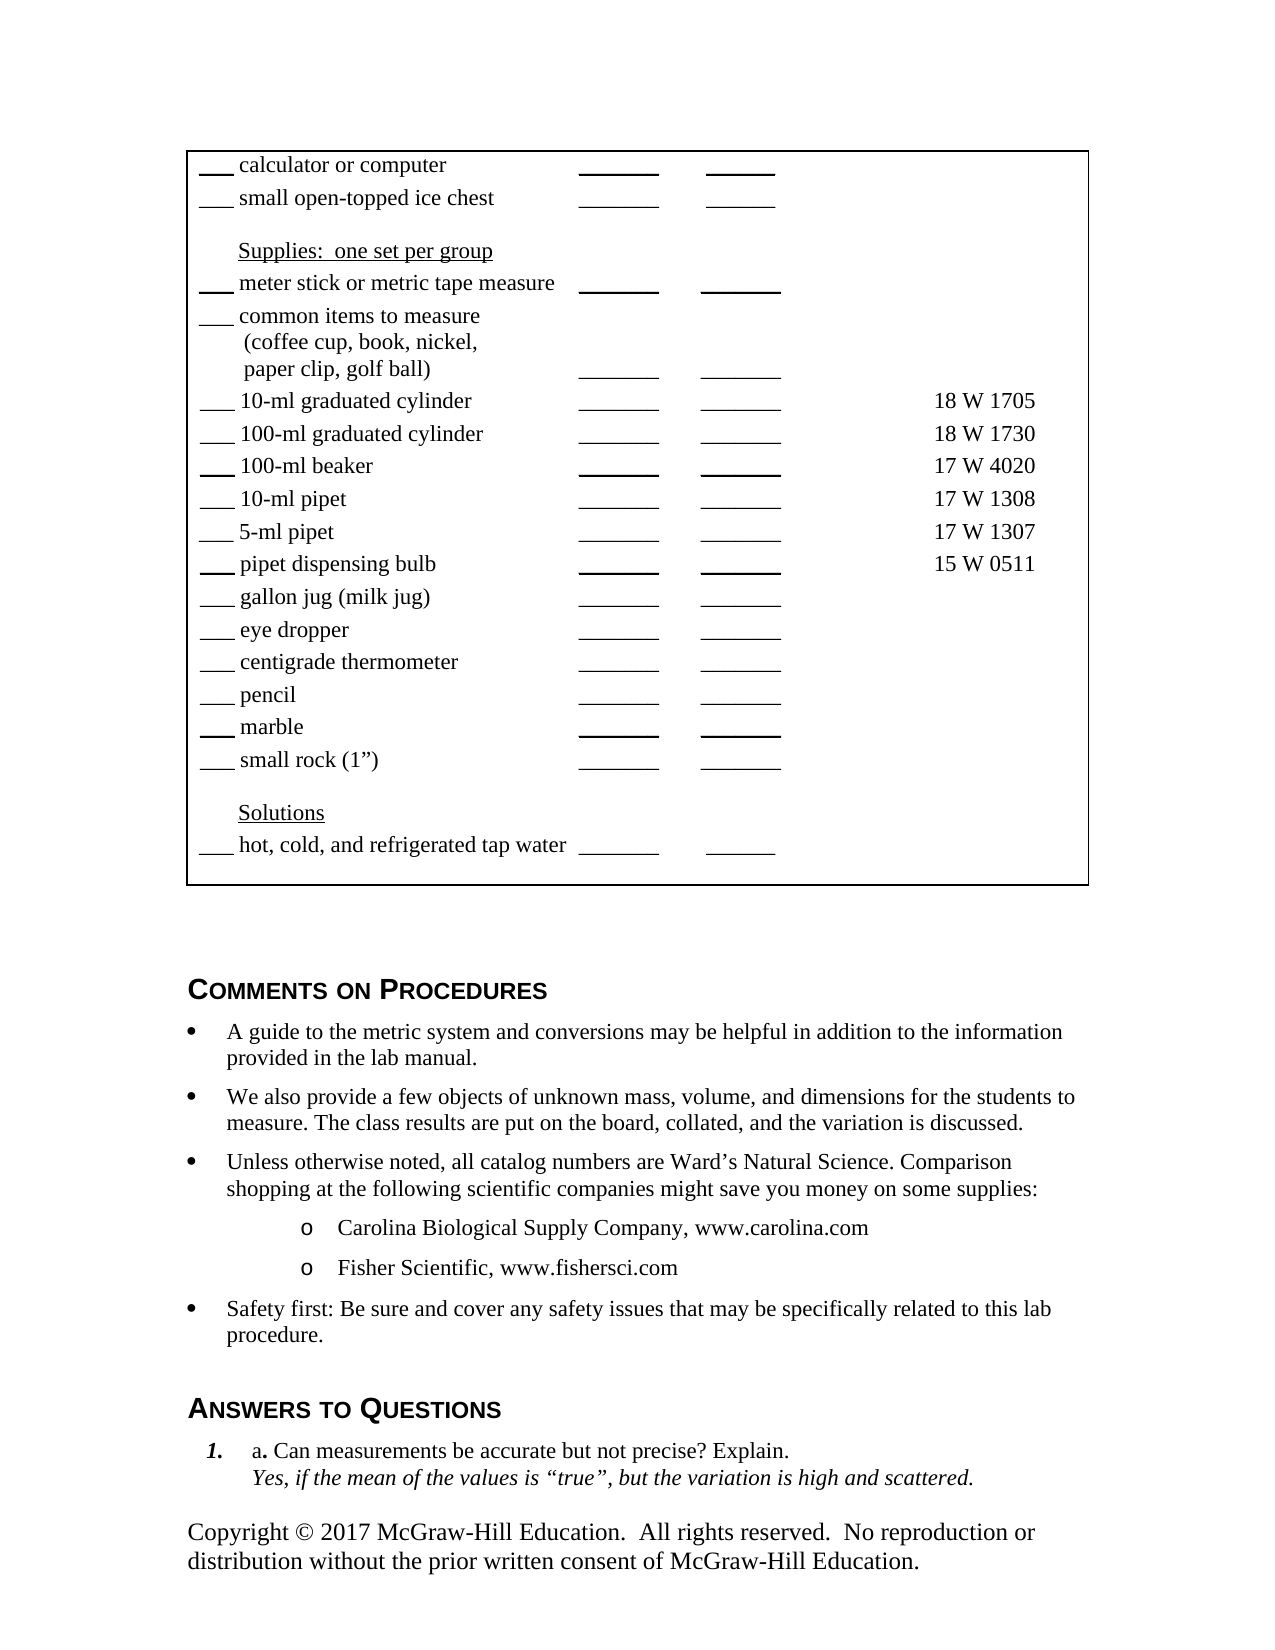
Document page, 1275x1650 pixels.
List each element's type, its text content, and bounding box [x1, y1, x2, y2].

text Unless otherwise noted, all catalog numbers are Ward’s Natural Science. Comparison shopping at the following scientific companies might save you money on some supplies: [187, 1148, 1087, 1201]
text ___ gallon jug (milk jug) _______ _______ [188, 581, 1088, 609]
text ___ eye dropper _______ _______ [188, 614, 1088, 642]
text ___ small rock (1”) _______ _______ [188, 744, 1088, 772]
text ___ centigrade thermometer _______ _______ [188, 647, 1088, 674]
text ___ 5-ml pipet _______ _______ 17 W 1307 [188, 516, 1088, 544]
text Safety first: Be sure and cover any safety issues that may be specifically related to this lab procedure. [187, 1295, 1087, 1348]
text ___ pipet dispensing bulb _______ _______ 15 W 0511 [188, 549, 1088, 577]
text ___ 100-ml graduated cylinder _______ _______ 18 W 1730 [188, 418, 1088, 446]
list a. Can measurements be accurate but not precise? Explain. Yes, if the mean of the values is “true”, but the variation is high and scattered. [206, 1437, 1087, 1490]
text Comments on Procedures [187, 972, 1087, 1005]
text ___ meter stick or metric tape measure _______ _______ [188, 268, 1088, 296]
text ___ small open-topped ice chest _______ ______ [188, 183, 1088, 211]
text We also provide a few objects of unknown mass, volume, and dimensions for the students to measure. The class results are put on the board, collated, and the variation is discussed. [187, 1083, 1087, 1136]
text ___ 10-ml pipet _______ _______ 17 W 1308 [188, 484, 1088, 512]
text Supplies: one set per group [188, 237, 1087, 263]
text paper clip, golf ball) _______ _______ [188, 355, 1087, 381]
text (coffee cup, book, nickel, [188, 328, 1087, 355]
text ___ 10-ml graduated cylinder _______ _______ 18 W 1705 [188, 386, 1088, 414]
text ___ pencil _______ _______ [188, 679, 1088, 707]
text Answers to Questions [187, 1391, 1087, 1425]
text ___ 100-ml beaker _______ _______ 17 W 4020 [188, 451, 1088, 479]
list Carolina Biological Supply Company, www.carolina.com [300, 1213, 1087, 1242]
text ___ marble _______ _______ [188, 712, 1088, 740]
list Fisher Scientific, www.fishersci.com [300, 1254, 1087, 1282]
text ___ hot, cold, and refrigerated tap water _______ ______ [188, 830, 1088, 858]
text ___ calculator or computer _______ ______ [188, 152, 1088, 178]
text ___ common items to measure [188, 301, 1088, 328]
text Solutions [188, 799, 1087, 825]
text A guide to the metric system and conversions may be helpful in addition to the information provided in the lab manual. [187, 1018, 1087, 1071]
